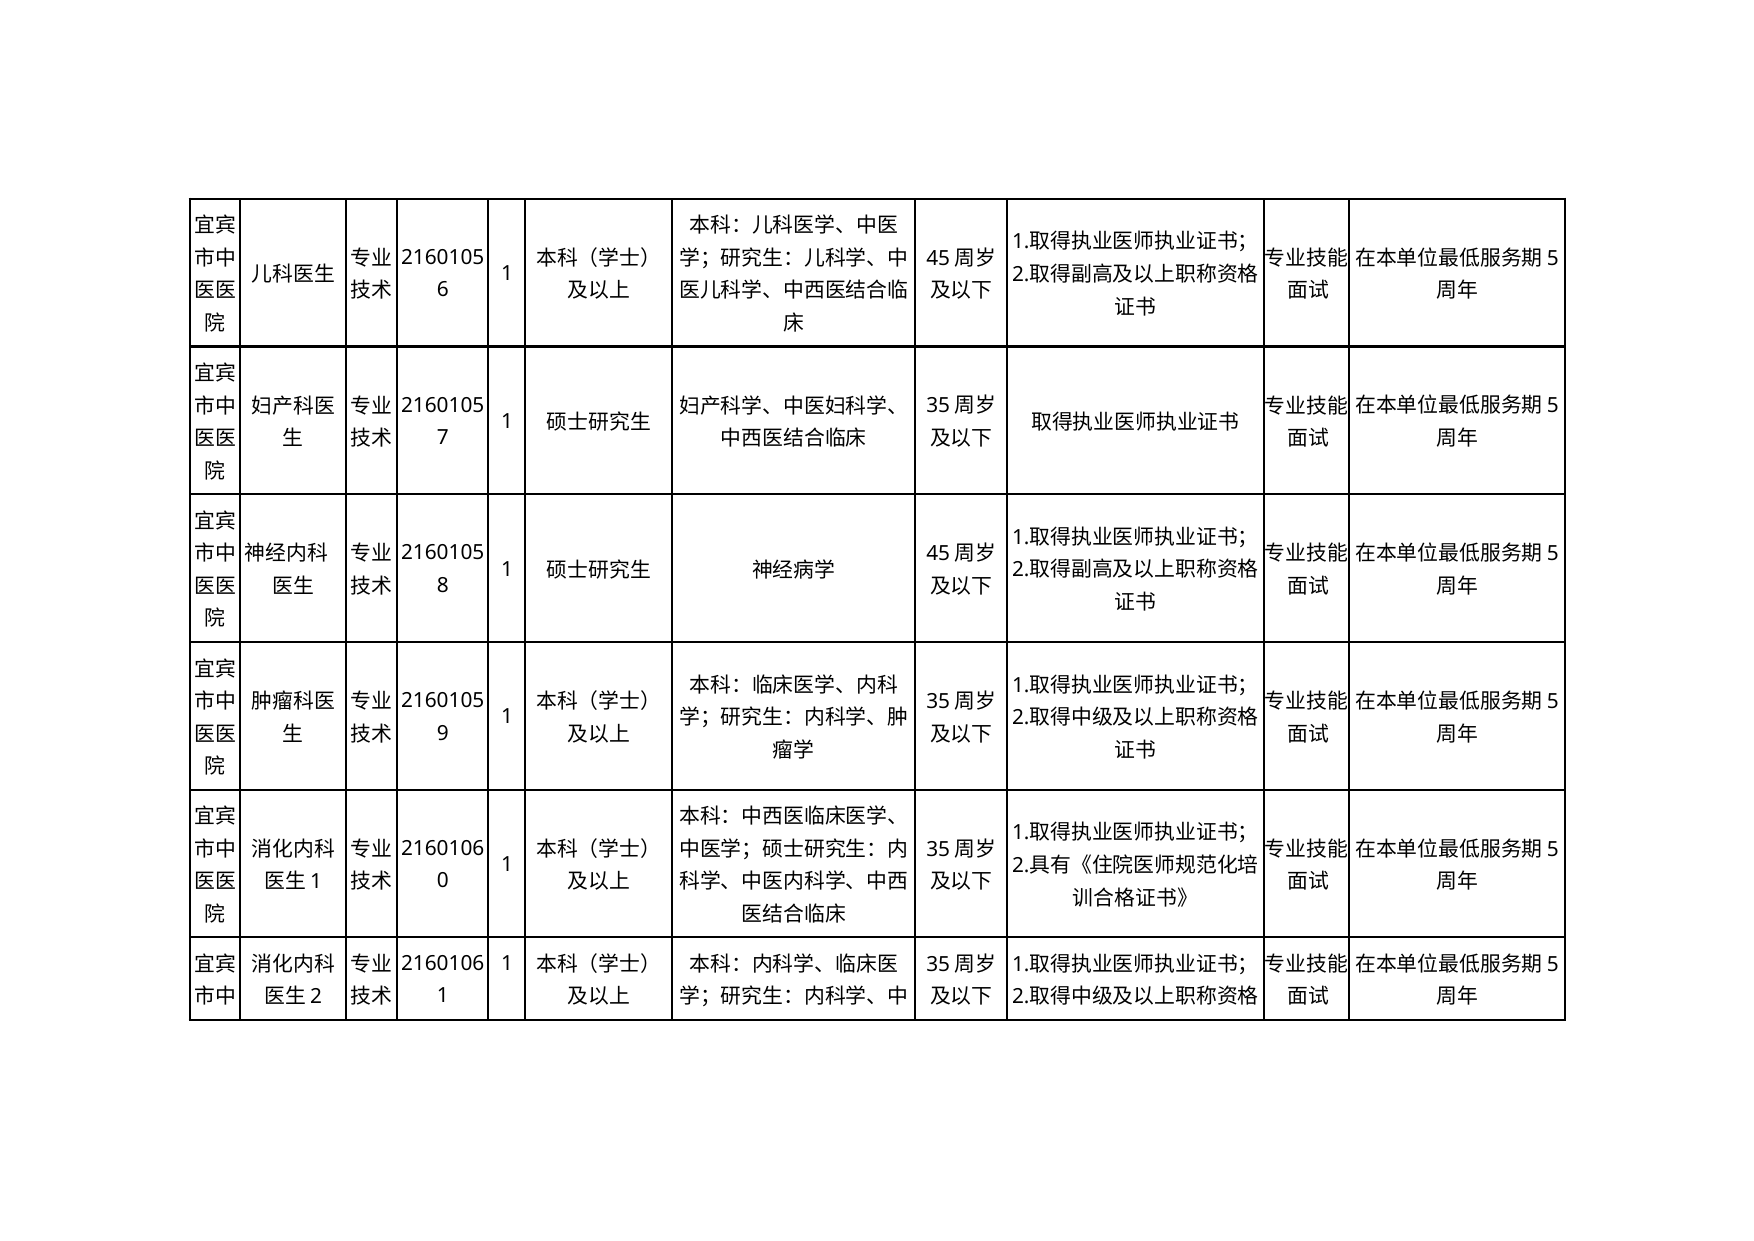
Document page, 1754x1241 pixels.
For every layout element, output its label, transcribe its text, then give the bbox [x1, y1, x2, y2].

table_cell 妇产科学、中医妇科学、中西医结合临床 [673, 348, 914, 493]
table_cell 宜宾市中医医院 [191, 200, 239, 345]
table_cell 宜宾市中医医院 [191, 938, 239, 1019]
table_cell 宜宾市中医医院 [191, 495, 239, 641]
table_cell 1 [489, 495, 524, 641]
table_cell 35周岁及以下 [916, 348, 1006, 493]
table_cell 1 [489, 643, 524, 788]
table_cell 1.取得执业医师执业证书；2.取得中级及以上职称资格证书 [1008, 643, 1263, 788]
table_cell 专业技能 面试 [1265, 200, 1348, 345]
table_cell 专业技术 [347, 348, 396, 493]
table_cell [673, 938, 914, 1019]
table_cell 消化内科医生1 [241, 791, 345, 936]
table_cell 在本单位最低服务期5周年 [1350, 348, 1564, 493]
table_cell 本科：临床医学、内科学；研究生：内科学、肿瘤学 [673, 643, 914, 788]
table_cell 21601061 [398, 938, 487, 1019]
table_cell 消化内科医生2 [241, 938, 345, 1019]
table_cell 1 [489, 348, 524, 493]
table_cell 1 [489, 938, 524, 1019]
table_cell 21601057 [398, 348, 487, 493]
table_cell 1.取得执业医师执业证书；2.取得副高及以上职称资格证书 [1008, 200, 1263, 345]
table_cell 专业技术 [347, 791, 396, 936]
table_cell 专业技能 面试 [1265, 791, 1348, 936]
table_cell 在本单位最低服务期5周年 [1350, 495, 1564, 641]
table_cell 21601056 [398, 200, 487, 345]
table_cell 1 [489, 200, 524, 345]
table_cell 本科：儿科医学、中医学；研究生：儿科学、中医儿科学、中西医结合临床 [673, 200, 914, 345]
table_cell 35周岁及以下 [916, 791, 1006, 936]
table_cell 专业技术 [347, 643, 396, 788]
table_cell 专业技能 面试 [1265, 643, 1348, 788]
table_cell 硕士研究生 [526, 348, 671, 493]
table_cell 在本单位最低服务期5周年 [1350, 643, 1564, 788]
table_cell 1.取得执业医师执业证书；2.具有《住院医师规范化培训合格证书》 [1008, 791, 1263, 936]
table_cell 在本单位最低服务期5周年 [1350, 938, 1564, 1019]
table_cell 本科（学士）及以上 [526, 200, 671, 345]
table_cell 儿科医生 [241, 200, 345, 345]
table_cell 肿瘤科医生 [241, 643, 345, 788]
table_cell 宜宾市中医医院 [191, 643, 239, 788]
table_cell 神经内科 医生 [241, 495, 345, 641]
table_cell 在本单位最低服务期5周年 [1350, 791, 1564, 936]
table_cell 45周岁及以下 [916, 495, 1006, 641]
table_cell 专业技能 面试 [1265, 495, 1348, 641]
table_cell 21601058 [398, 495, 487, 641]
table_cell 35周岁及以下 [916, 938, 1006, 1019]
table_cell 宜宾市中医医院 [191, 348, 239, 493]
table_cell 取得执业医师执业证书 [1008, 348, 1263, 493]
table_cell 35周岁及以下 [916, 643, 1006, 788]
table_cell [1008, 938, 1263, 1019]
table_cell 妇产科医生 [241, 348, 345, 493]
table_cell 本科：中西医临床医学、中医学；硕士研究生：内科学、中医内科学、中西医结合临床 [673, 791, 914, 936]
table_cell 45周岁及以下 [916, 200, 1006, 345]
table_cell 专业技术 [347, 495, 396, 641]
table_cell 本科（学士）及以上 [526, 643, 671, 788]
table_cell 1.取得执业医师执业证书；2.取得副高及以上职称资格证书 [1008, 495, 1263, 641]
table_cell 1 [489, 791, 524, 936]
table_cell 专业技能 面试 [1265, 938, 1348, 1019]
table_cell 神经病学 [673, 495, 914, 641]
table_cell 21601060 [398, 791, 487, 936]
table_cell 在本单位最低服务期5周年 [1350, 200, 1564, 345]
table_cell 专业技能 面试 [1265, 348, 1348, 493]
table_cell 本科（学士）及以上 [526, 791, 671, 936]
table_cell 宜宾市中医医院 [191, 791, 239, 936]
table_cell 21601059 [398, 643, 487, 788]
table_cell 硕士研究生 [526, 495, 671, 641]
table_cell 本科（学士）及以上 [526, 938, 671, 1019]
table_cell 专业技术 [347, 938, 396, 1019]
table_cell 专业技术 [347, 200, 396, 345]
